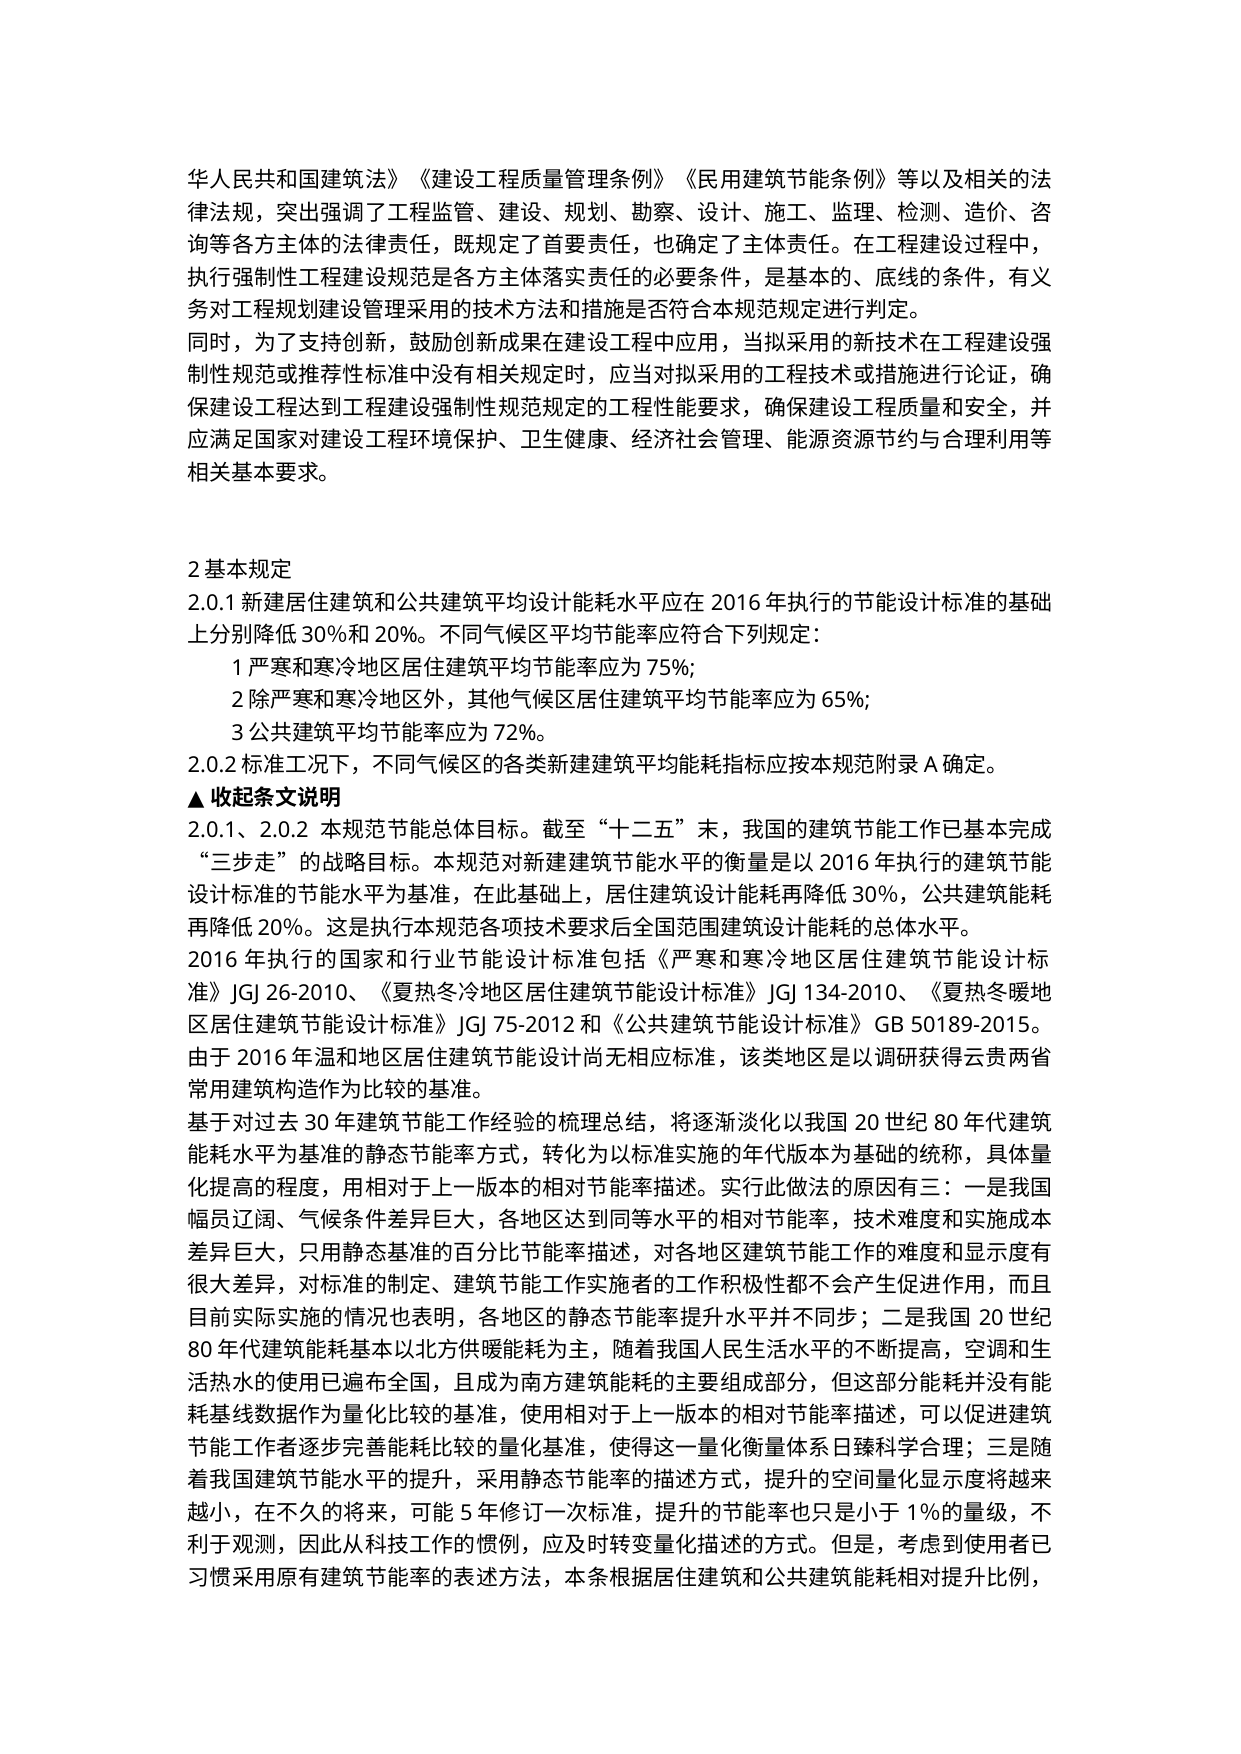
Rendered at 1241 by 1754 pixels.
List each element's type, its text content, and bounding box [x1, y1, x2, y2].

text 2除严寒和寒冷地区外，其他气候区居住建筑平均节能率应为65%; [187, 682, 1053, 714]
text 2基本规定 [187, 552, 1053, 584]
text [187, 162, 1053, 519]
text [187, 779, 1053, 1592]
text 1严寒和寒冷地区居住建筑平均节能率应为75%; [187, 649, 1053, 682]
text 2.0.1新建居住建筑和公共建筑平均设计能耗水平应在2016年执行的节能设计标准的基础上分别降低30％和20%。不同气候区平均节能率应符合下列规定： [187, 584, 1053, 649]
text 3公共建筑平均节能率应为72%。 [187, 714, 1053, 747]
text 2.0.2标准工况下，不同气候区的各类新建建筑平均能耗指标应按本规范附录A确定。 [187, 747, 1053, 779]
